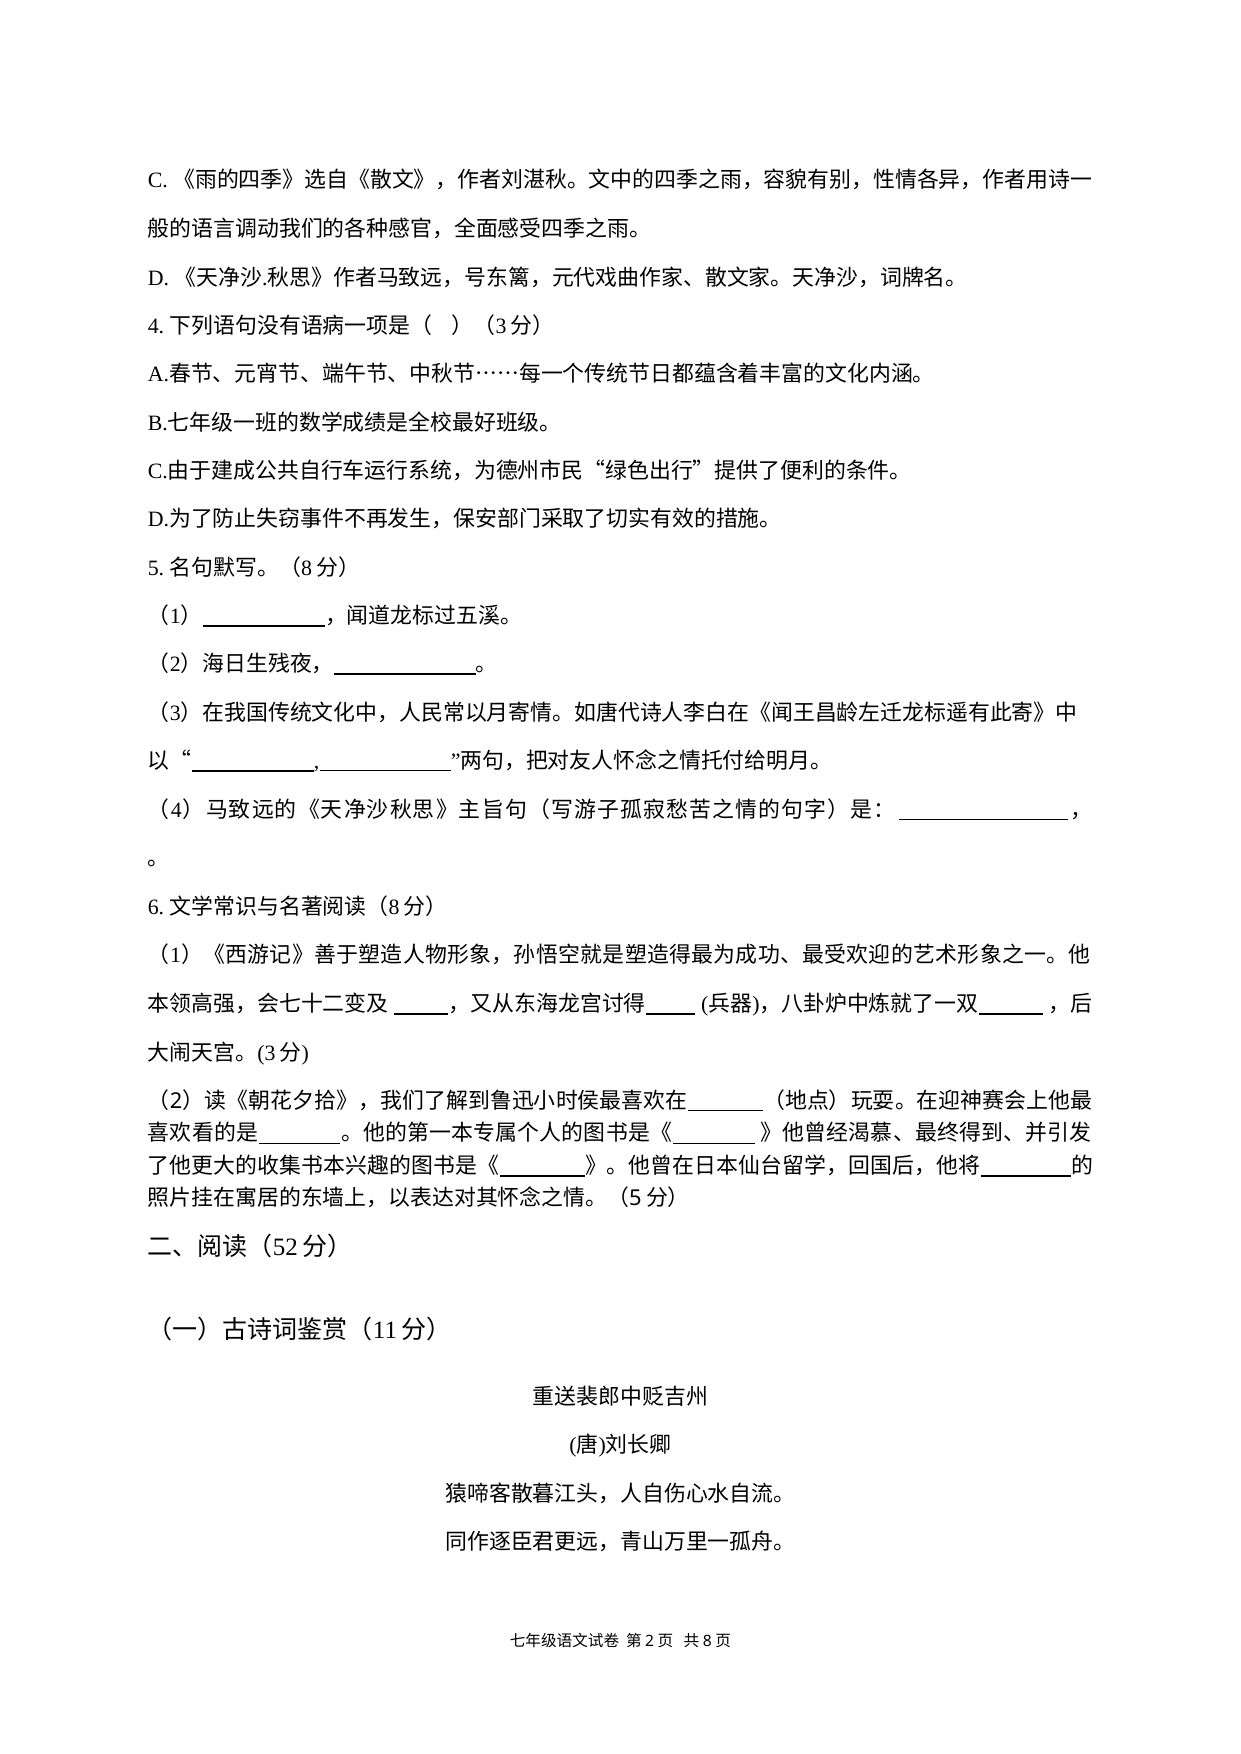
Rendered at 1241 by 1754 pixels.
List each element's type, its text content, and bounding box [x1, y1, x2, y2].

text 6. 文学常识与名著阅读（8分） [148, 888, 1093, 921]
text （2）海日生残夜， 。 [148, 646, 1093, 678]
text 4. 下列语句没有语病一项是（ ）（3分） [148, 307, 1093, 340]
text 重送裴郎中贬吉州 [148, 1379, 1093, 1411]
text （1） ，闻道龙标过五溪。 [148, 597, 1093, 630]
text A.春节、元宵节、端午节、中秋节……每一个传统节日都蕴含着丰富的文化内涵。 [148, 356, 1093, 388]
text （2）读《朝花夕拾》，我们了解到鲁迅小时侯最喜欢在 （地点）玩耍。在迎神赛会上他最喜欢看的是 。他的第一本专属个人的图书是《 》他曾经渴慕、最终得到、并引发了他更大的收集书本兴趣的图书是《 》。他曾在日本仙台留学，回国后，他将 的照片挂在寓居的东墙上，以表达对其怀念之情。（5分） [148, 1082, 1093, 1212]
text D.为了防止失窃事件不再发生，保安部门采取了切实有效的措施。 [148, 501, 1093, 533]
text 同作逐臣君更远，青山万里一孤舟。 [148, 1524, 1093, 1556]
text 5. 名句默写。（8分） [148, 549, 1093, 582]
text B.七年级一班的数学成绩是全校最好班级。 [148, 404, 1093, 437]
text 猿啼客散暮江头，人自伤心水自流。 [148, 1475, 1093, 1508]
text C. 《雨的四季》选自《散文》，作者刘湛秋。文中的四季之雨，容貌有别，性情各异，作者用诗一般的语言调动我们的各种感官，全面感受四季之雨。 [148, 162, 1093, 243]
text （4）马致远的《天净沙秋思》主旨句（写游子孤寂愁苦之情的句字）是： ， 。 [148, 791, 1093, 872]
text 二、阅读（52分） [148, 1212, 1093, 1277]
text （一）古诗词鉴赏（11分） [148, 1296, 1093, 1361]
text C.由于建成公共自行车运行系统，为德州市民“绿色出行”提供了便利的条件。 [148, 452, 1093, 485]
text （3）在我国传统文化中，人民常以月寄情。如唐代诗人李白在《闻王昌龄左迁龙标遥有此寄》中以“ , ”两句，把对友人怀念之情托付给明月。 [148, 694, 1093, 775]
text (唐)刘长卿 [148, 1427, 1093, 1459]
text D. 《天净沙.秋思》作者马致远，号东篱，元代戏曲作家、散文家。天净沙，词牌名。 [148, 259, 1093, 292]
text （1）《西游记》善于塑造人物形象，孙悟空就是塑造得最为成功、最受欢迎的艺术形象之一。他本领高强，会七十二变及 ，又从东海龙宫讨得 (兵器)，八卦炉中炼就了一双 ，后大闹天宫。(3分) [148, 937, 1093, 1067]
